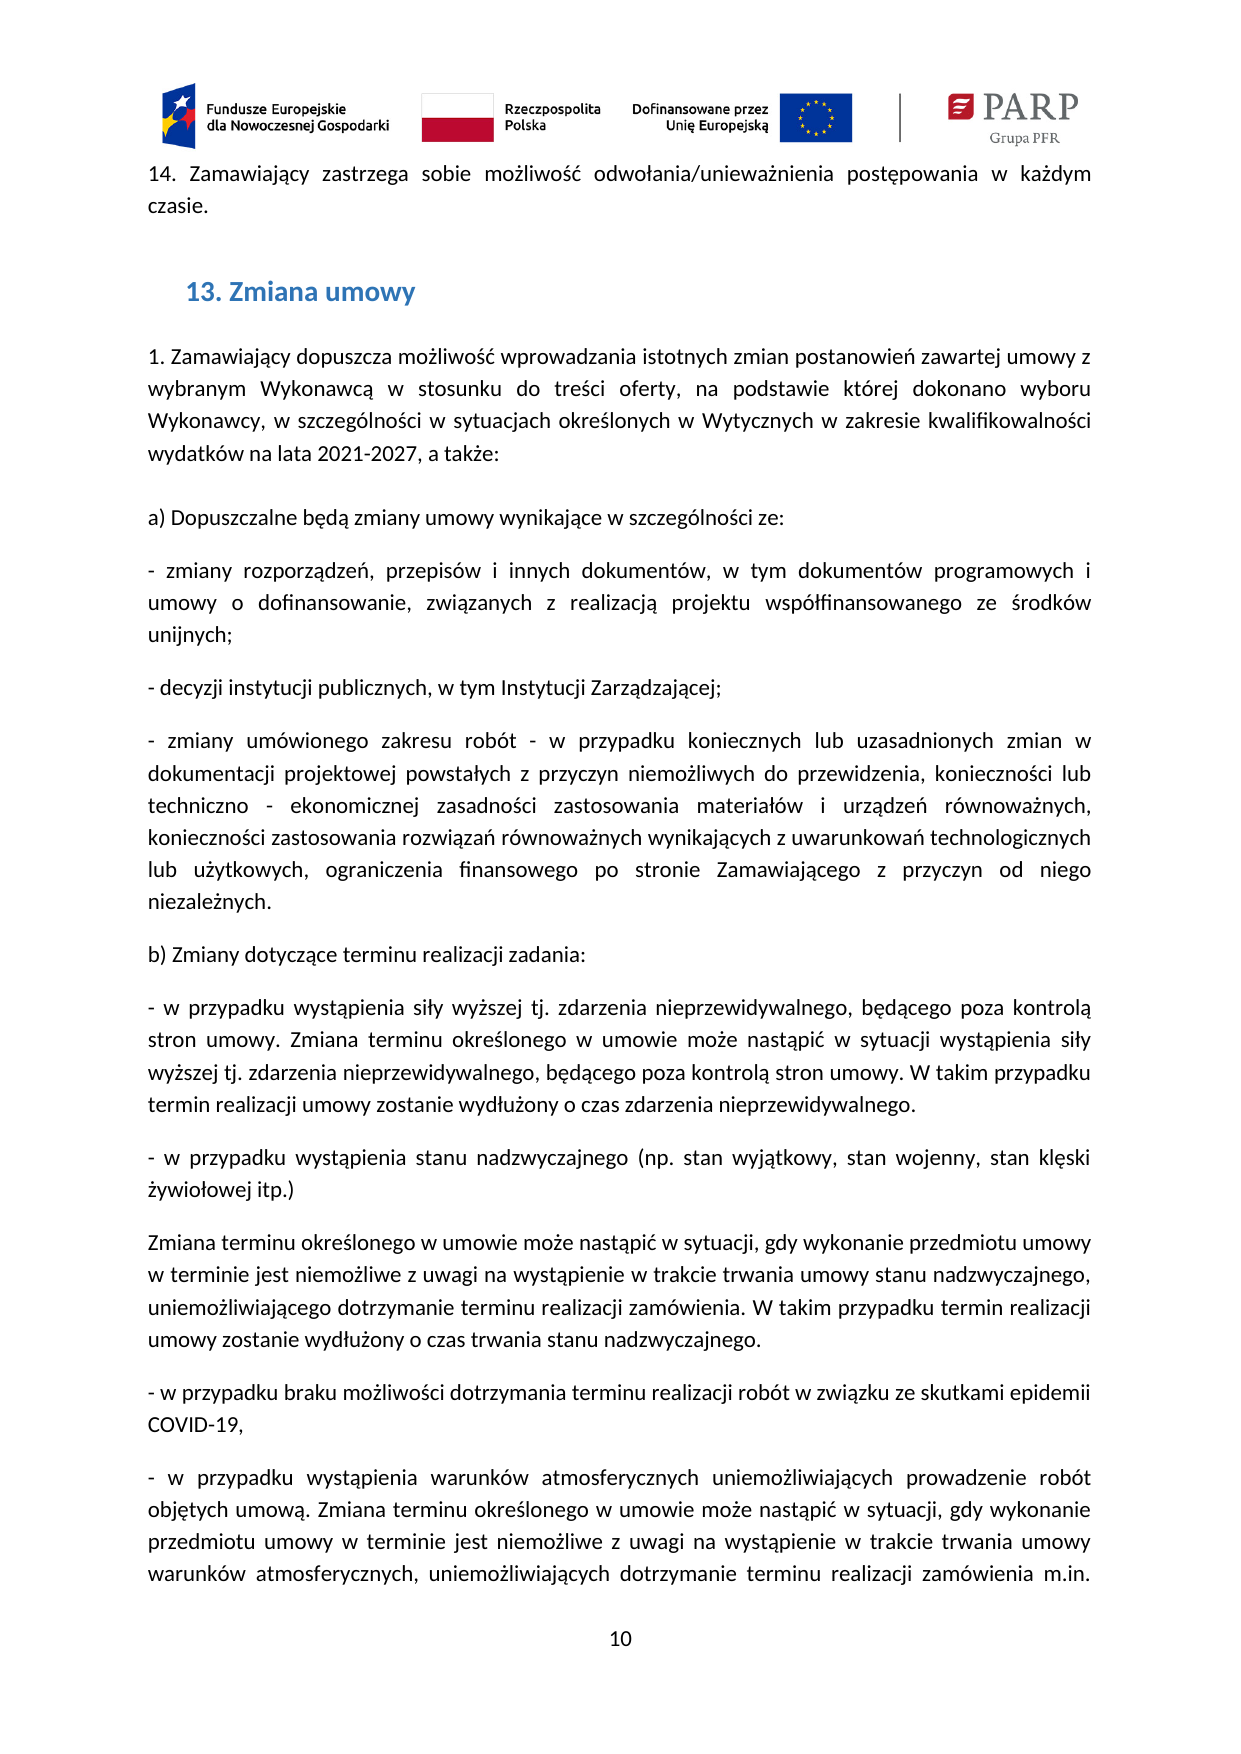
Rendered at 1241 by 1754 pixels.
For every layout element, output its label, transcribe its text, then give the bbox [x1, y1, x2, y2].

text b) Zmiany dotyczące terminu realizacji zadania: [148, 940, 1093, 968]
text - w przypadku braku możliwości dotrzymania terminu realizacji robót w związku ze skutkami epidemii COVID-19, [148, 1378, 1093, 1438]
picture [147, 73, 1093, 159]
text 1. Zamawiający dopuszcza możliwość wprowadzania istotnych zmian postanowień zawartej umowy z wybranym Wykonawcą w stosunku do treści oferty, na podstawie której dokonano wyboru Wykonawcy, w szczególności w sytuacjach określonych w Wytycznych w zakresie kwalifikowalności wydatków na lata 2021-2027, a także: [148, 342, 1093, 467]
text Zmiana terminu określonego w umowie może nastąpić w sytuacji, gdy wykonanie przedmiotu umowy w terminie jest niemożliwe z uwagi na wystąpienie w trakcie trwania umowy stanu nadzwyczajnego, uniemożliwiającego dotrzymanie terminu realizacji zamówienia. W takim przypadku termin realizacji umowy zostanie wydłużony o czas trwania stanu nadzwyczajnego. [148, 1228, 1093, 1353]
text - decyzji instytucji publicznych, w tym Instytucji Zarządzającej; [148, 673, 1093, 701]
text - w przypadku wystąpienia siły wyższej tj. zdarzenia nieprzewidywalnego, będącego poza kontrolą stron umowy. Zmiana terminu określonego w umowie może nastąpić w sytuacji wystąpienia siły wyższej tj. zdarzenia nieprzewidywalnego, będącego poza kontrolą stron umowy. W takim przypadku termin realizacji umowy zostanie wydłużony o czas zdarzenia nieprzewidywalnego. [148, 993, 1093, 1118]
text - w przypadku wystąpienia stanu nadzwyczajnego (np. stan wyjątkowy, stan wojenny, stan klęski żywiołowej itp.) [148, 1143, 1093, 1203]
subtitle Zmiana umowy [185, 273, 1093, 309]
text - zmiany umówionego zakresu robót - w przypadku koniecznych lub uzasadnionych zmian w dokumentacji projektowej powstałych z przyczyn niemożliwych do przewidzenia, konieczności lub techniczno - ekonomicznej zasadności zastosowania materiałów i urządzeń równoważnych, konieczności zastosowania rozwiązań równoważnych wynikających z uwarunkowań technologicznych lub użytkowych, ograniczenia finansowego po stronie Zamawiającego z przyczyn od niego niezależnych. [148, 726, 1093, 915]
text - zmiany rozporządzeń, przepisów i innych dokumentów, w tym dokumentów programowych i umowy o dofinansowanie, związanych z realizacją projektu współfinansowanego ze środków unijnych; [148, 556, 1093, 648]
text 14. Zamawiający zastrzega sobie możliwość odwołania/unieważnienia postępowania w każdym czasie. [148, 159, 1093, 219]
text a) Dopuszczalne będą zmiany umowy wynikające w szczególności ze: [148, 503, 1093, 531]
